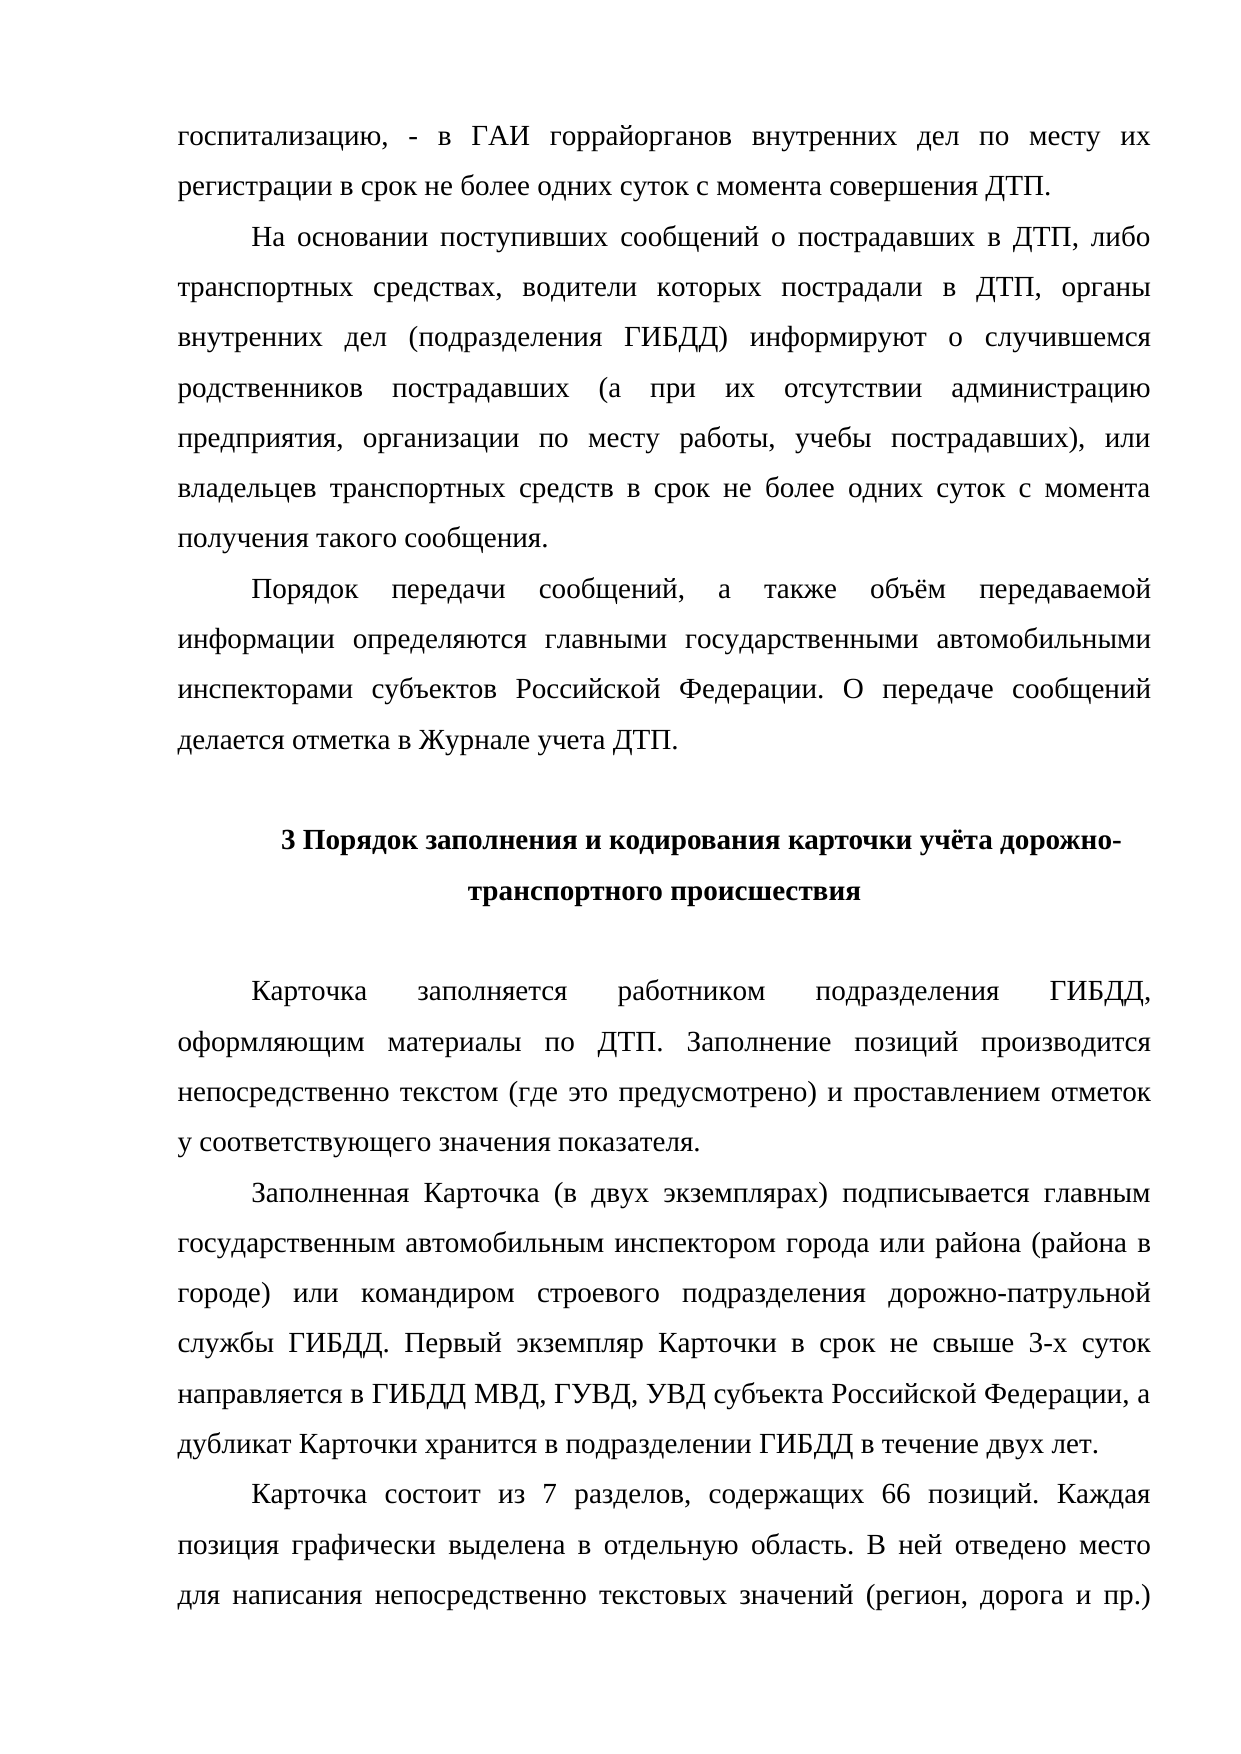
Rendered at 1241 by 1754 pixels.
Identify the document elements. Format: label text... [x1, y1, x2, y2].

text На основании поступивших сообщений о пострадавших в ДТП, либо транспортных средствах, водители которых пострадали в ДТП, органы внутренних дел (подразделения ГИБДД) информируют о случившемся родственников пострадавших (а при их отсутствии администрацию предприятия, организации по месту работы, учебы пострадавших), или владельцев транспортных средств в срок не более одних суток с момента получения такого сообщения. [177, 219, 1152, 554]
text Порядок передачи сообщений, а также объём передаваемой информации определяются главными государственными автомобильными инспекторами субъектов Российской Федерации. О передаче сообщений делается отметка в Журнале учета ДТП. [177, 571, 1152, 755]
text 3 Порядок заполнения и кодирования карточки учёта дорожно-транспортного происшествия [177, 822, 1152, 906]
text Карточка заполняется работником подразделения ГИБДД, оформляющим материалы по ДТП. Заполнение позиций производится непосредственно текстом (где это предусмотрено) и проставлением отметок у соответствующего значения показателя. [177, 973, 1152, 1158]
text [177, 1477, 1152, 1611]
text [177, 118, 1152, 202]
text Заполненная Карточка (в двух экземплярах) подписывается главным государственным автомобильным инспектором города или района (района в городе) или командиром строевого подразделения дорожно-патрульной службы ГИБДД. Первый экземпляр Карточки в срок не свыше 3-х суток направляется в ГИБДД МВД, ГУВД, УВД субъекта Российской Федерации, а дубликат Карточки хранится в подразделении ГИБДД в течение двух лет. [177, 1175, 1152, 1460]
